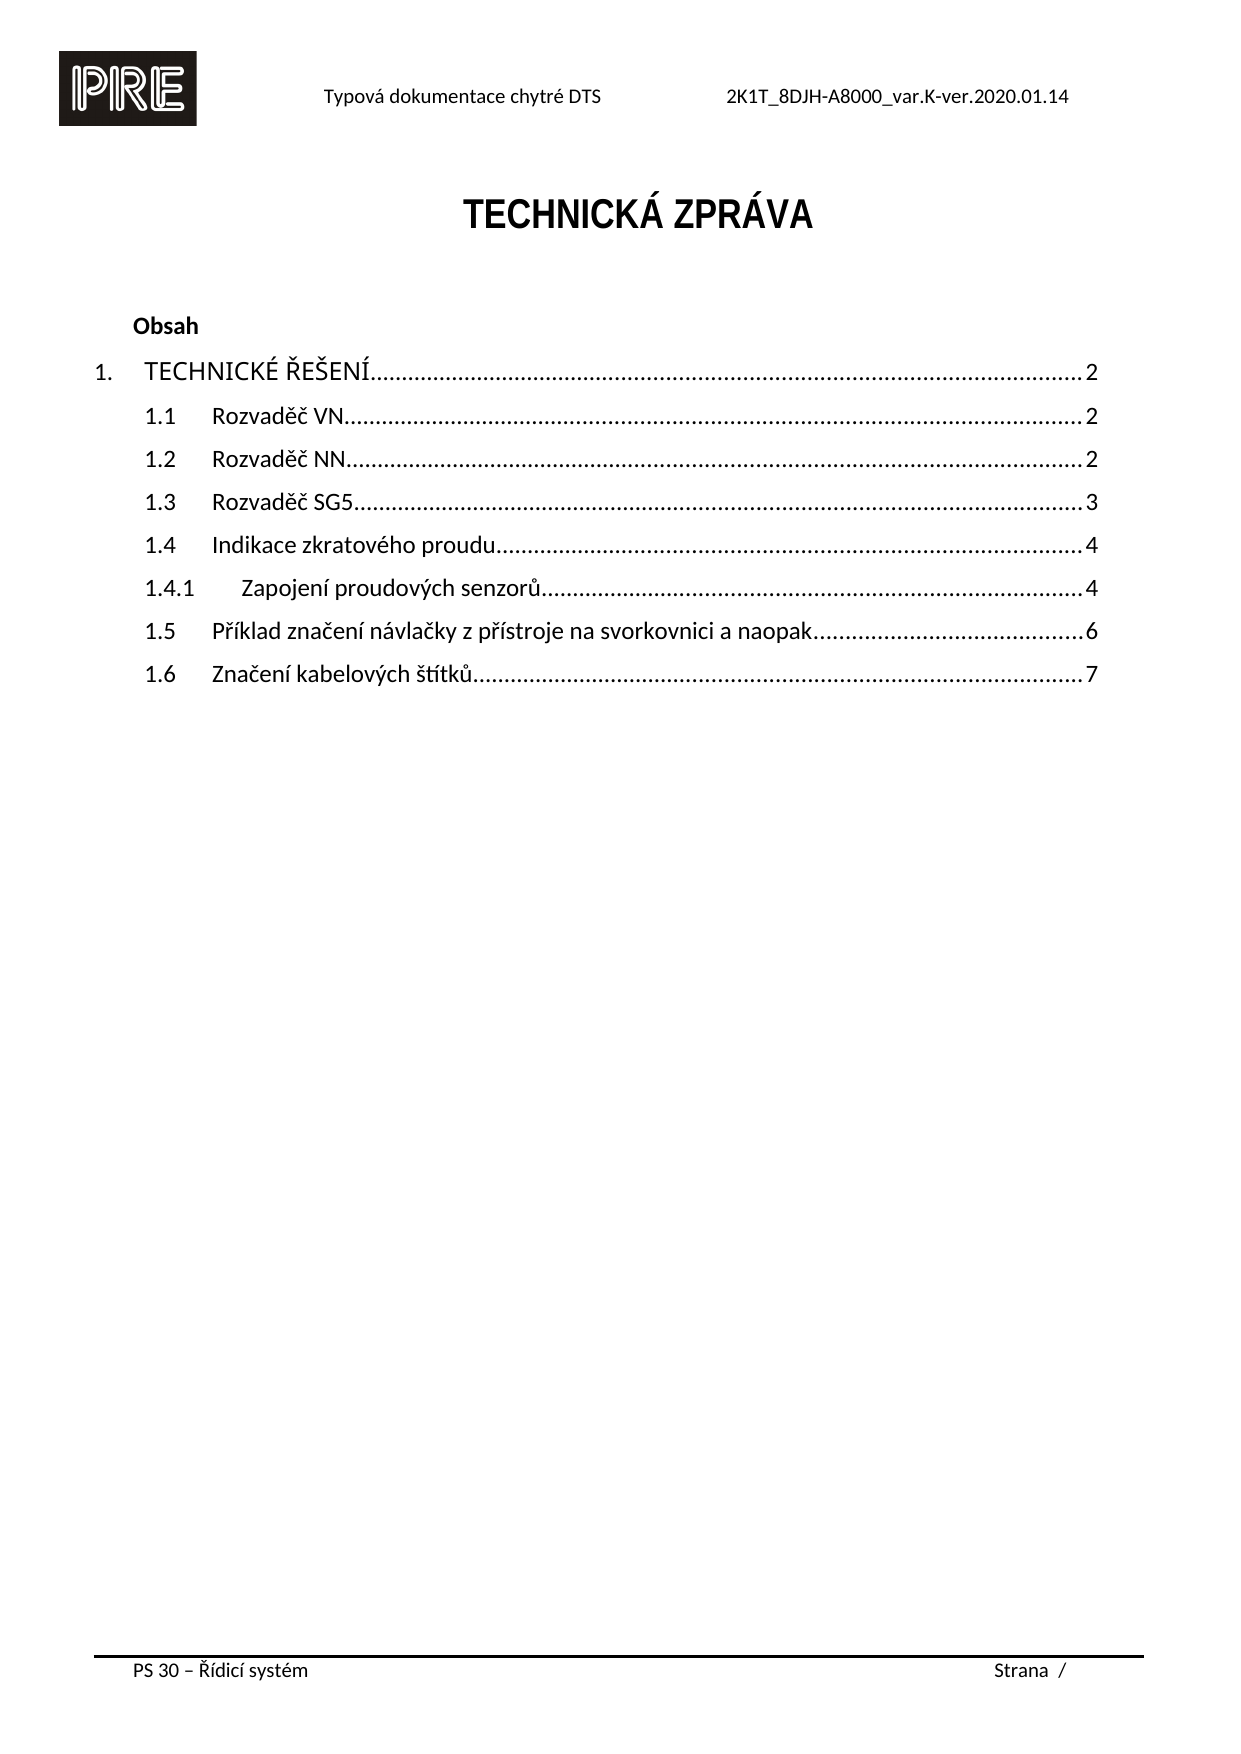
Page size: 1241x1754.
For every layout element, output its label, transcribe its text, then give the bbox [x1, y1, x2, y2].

text TECHNICKÁ ZPRÁVA [94, 190, 1144, 237]
text Obsah [94, 310, 1144, 341]
text 1.6 Značení kabelových štítků 7 [144, 658, 1114, 688]
text 1.2 Rozvaděč NN 2 [144, 443, 1114, 473]
text 1.4 Indikace zkratového proudu 4 [144, 529, 1114, 559]
text 1. TECHNICKÉ ŘEŠENÍ 2 [94, 353, 1114, 387]
text 1.1 Rozvaděč VN 2 [144, 400, 1114, 430]
picture [59, 51, 197, 126]
text 1.5 Příklad značení návlačky z přístroje na svorkovnici a naopak 6 [144, 615, 1114, 646]
text 1.4.1 Zapojení proudových senzorů 4 [144, 572, 1114, 602]
text 1.3 Rozvaděč SG5 3 [144, 486, 1114, 516]
